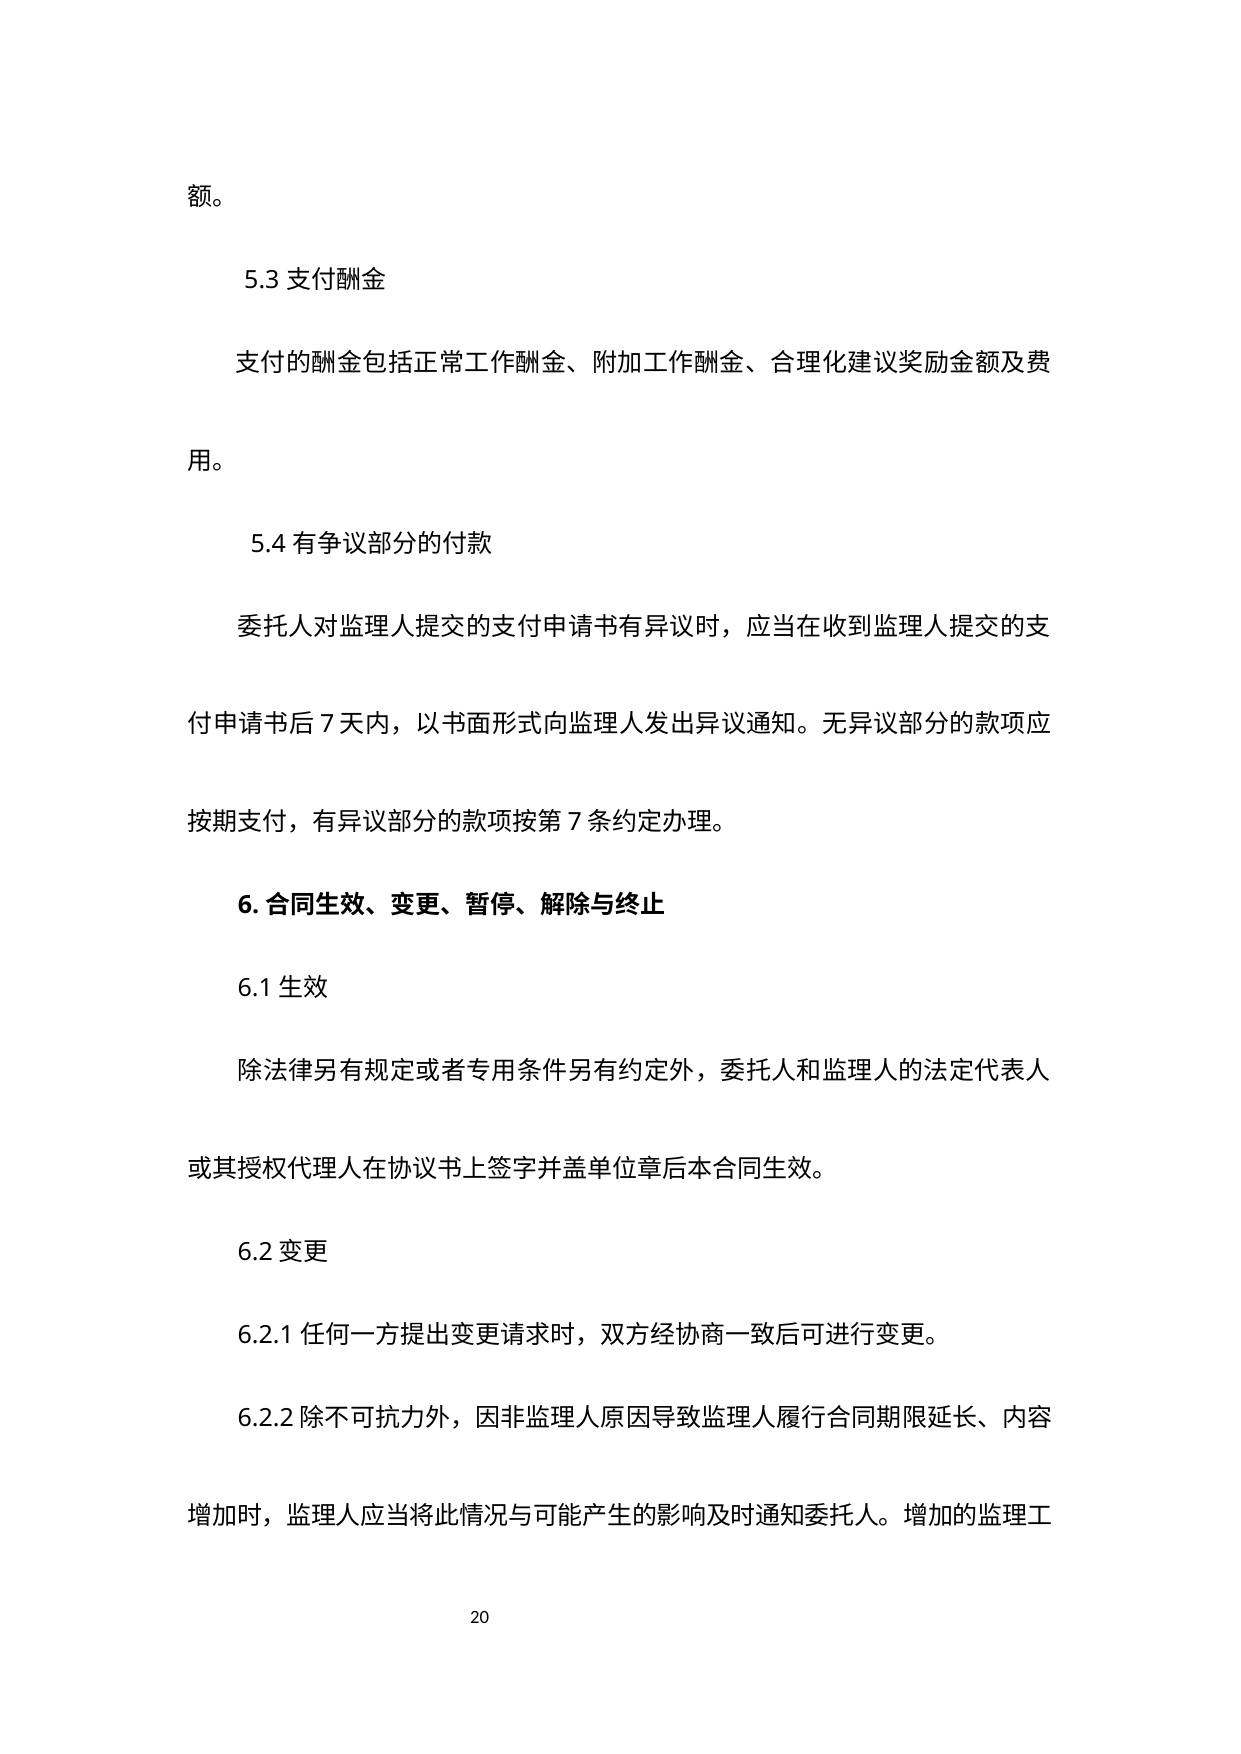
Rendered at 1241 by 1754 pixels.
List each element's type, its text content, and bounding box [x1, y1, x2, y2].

text 除法律另有规定或者专用条件另有约定外，委托人和监理人的法定代表人或其授权代理人在协议书上签字并盖单位章后本合同生效。 [187, 1036, 1053, 1199]
text 6.2变更 [187, 1217, 1053, 1282]
text 委托人对监理人提交的支付申请书有异议时，应当在收到监理人提交的支付申请书后7天内，以书面形式向监理人发出异议通知。无异议部分的款项应按期支付，有异议部分的款项按第7条约定办理。 [187, 592, 1053, 852]
text 5.4 有争议部分的付款 [187, 509, 1053, 574]
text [187, 1383, 1053, 1546]
text 5.3 支付酬金 [187, 245, 1053, 310]
text 6.2.1 任何一方提出变更请求时，双方经协商一致后可进行变更。 [187, 1300, 1053, 1365]
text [187, 162, 1053, 227]
text 6.1生效 [187, 953, 1053, 1018]
text 6. 合同生效、变更、暂停、解除与终止 [187, 870, 1053, 935]
text 支付的酬金包括正常工作酬金、附加工作酬金、合理化建议奖励金额及费用。 [187, 328, 1053, 491]
